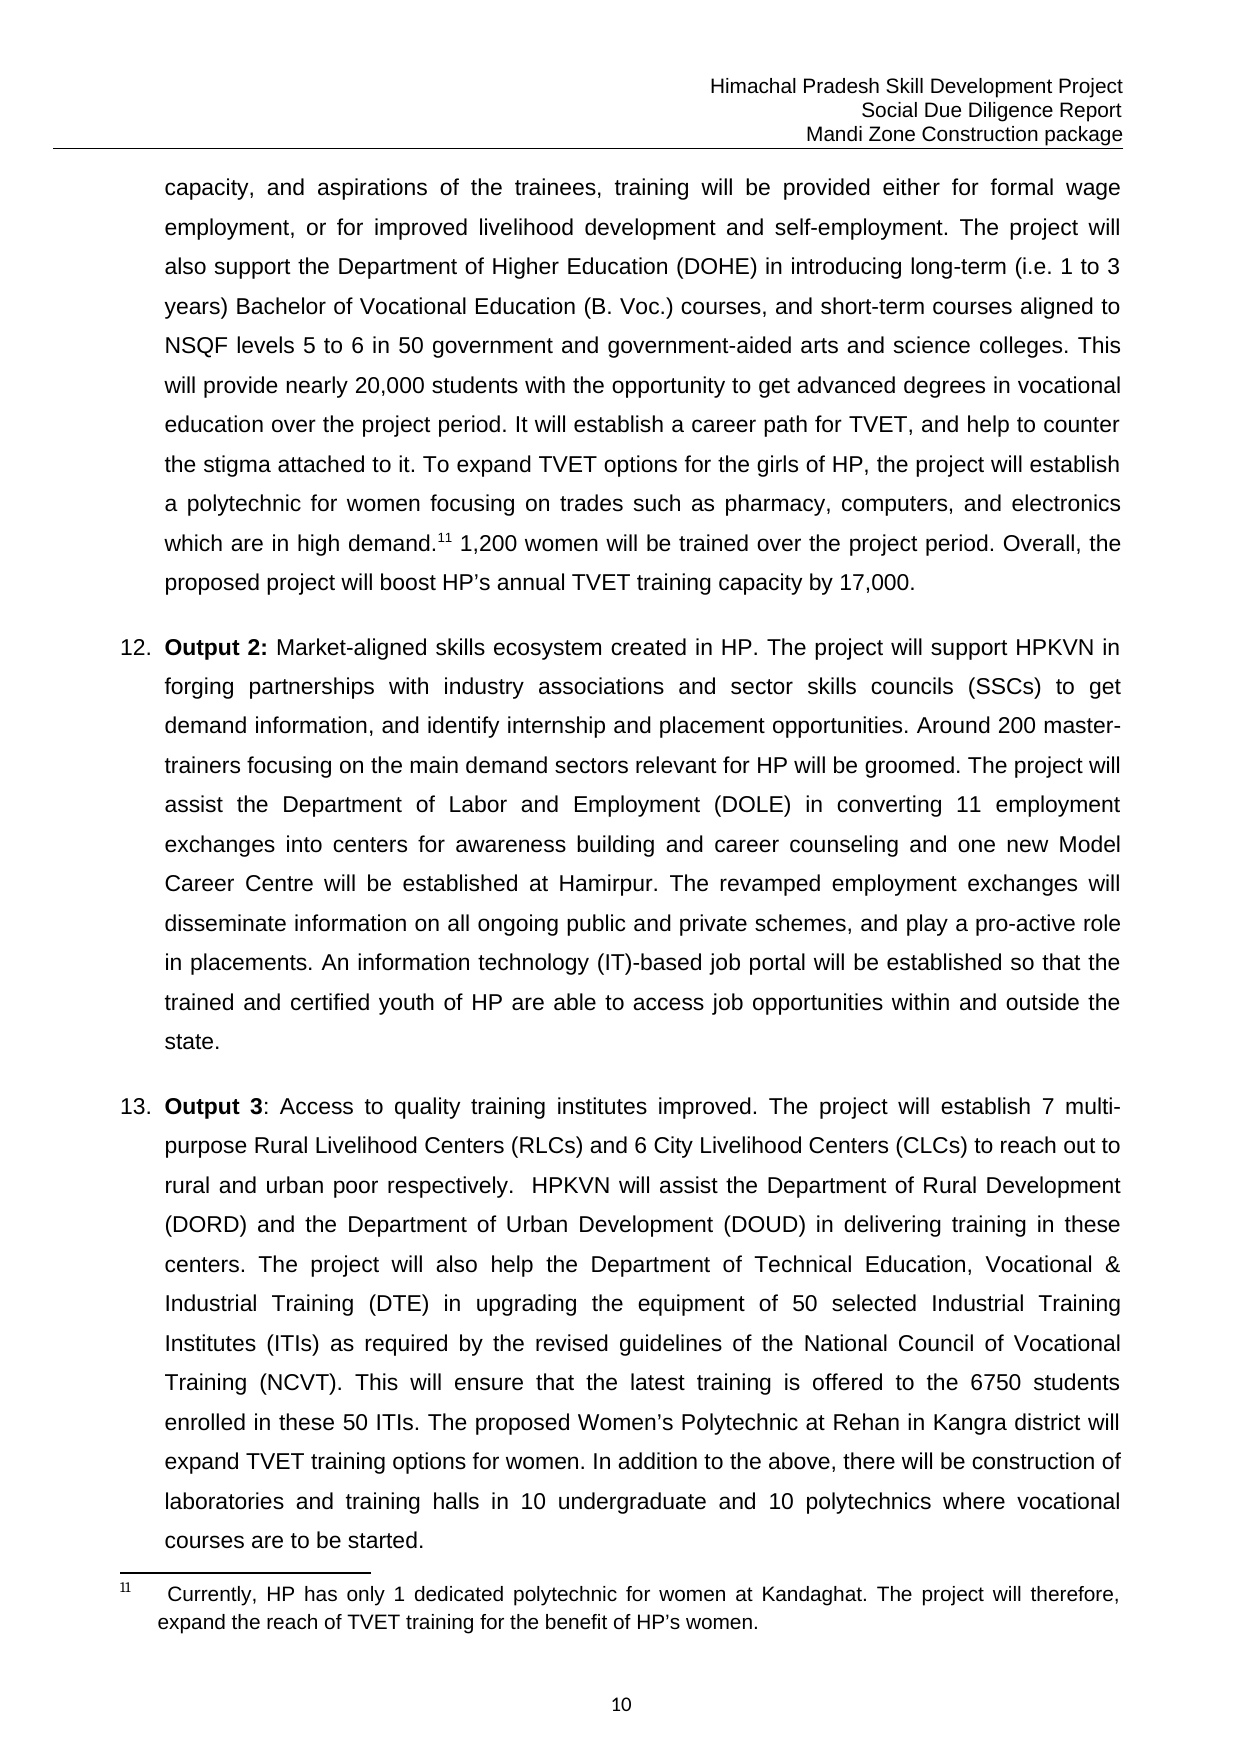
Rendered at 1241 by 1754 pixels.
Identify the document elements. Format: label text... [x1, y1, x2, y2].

list Output 2: Market-aligned skills ecosystem created in HP. The project will support HPKVN in forging partnerships with industry associations and sector skills councils (SSCs) to get demand information, and identify internship and placement opportunities. Around 200 master-trainers focusing on the main demand sectors relevant for HP will be groomed. The project will assist the Department of Labor and Employment (DOLE) in converting 11 employment exchanges into centers for awareness building and career counseling and one new Model Career Centre will be established at Hamirpur. The revamped employment exchanges will disseminate information on all ongoing public and private schemes, and play a pro-active role in placements. An information technology (IT)-based job portal will be established so that the trained and certified youth of HP are able to access job opportunities within and outside the state. [120, 633, 1122, 1055]
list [120, 174, 1122, 595]
list Output 3: Access to quality training institutes improved. The project will establish 7 multi-purpose Rural Livelihood Centers (RLCs) and 6 City Livelihood Centers (CLCs) to reach out to rural and urban poor respectively. HPKVN will assist the Department of Rural Development (DORD) and the Department of Urban Development (DOUD) in delivering training in these centers. The project will also help the Department of Technical Education, Vocational & Industrial Training (DTE) in upgrading the equipment of 50 selected Industrial Training Institutes (ITIs) as required by the revised guidelines of the National Council of Vocational Training (NCVT). This will ensure that the latest training is offered to the 6750 students enrolled in these 50 ITIs. The proposed Women’s Polytechnic at Rehan in Kangra district will expand TVET training options for women. In addition to the above, there will be construction of laboratories and training halls in 10 undergraduate and 10 polytechnics where vocational courses are to be started. [120, 1093, 1122, 1553]
